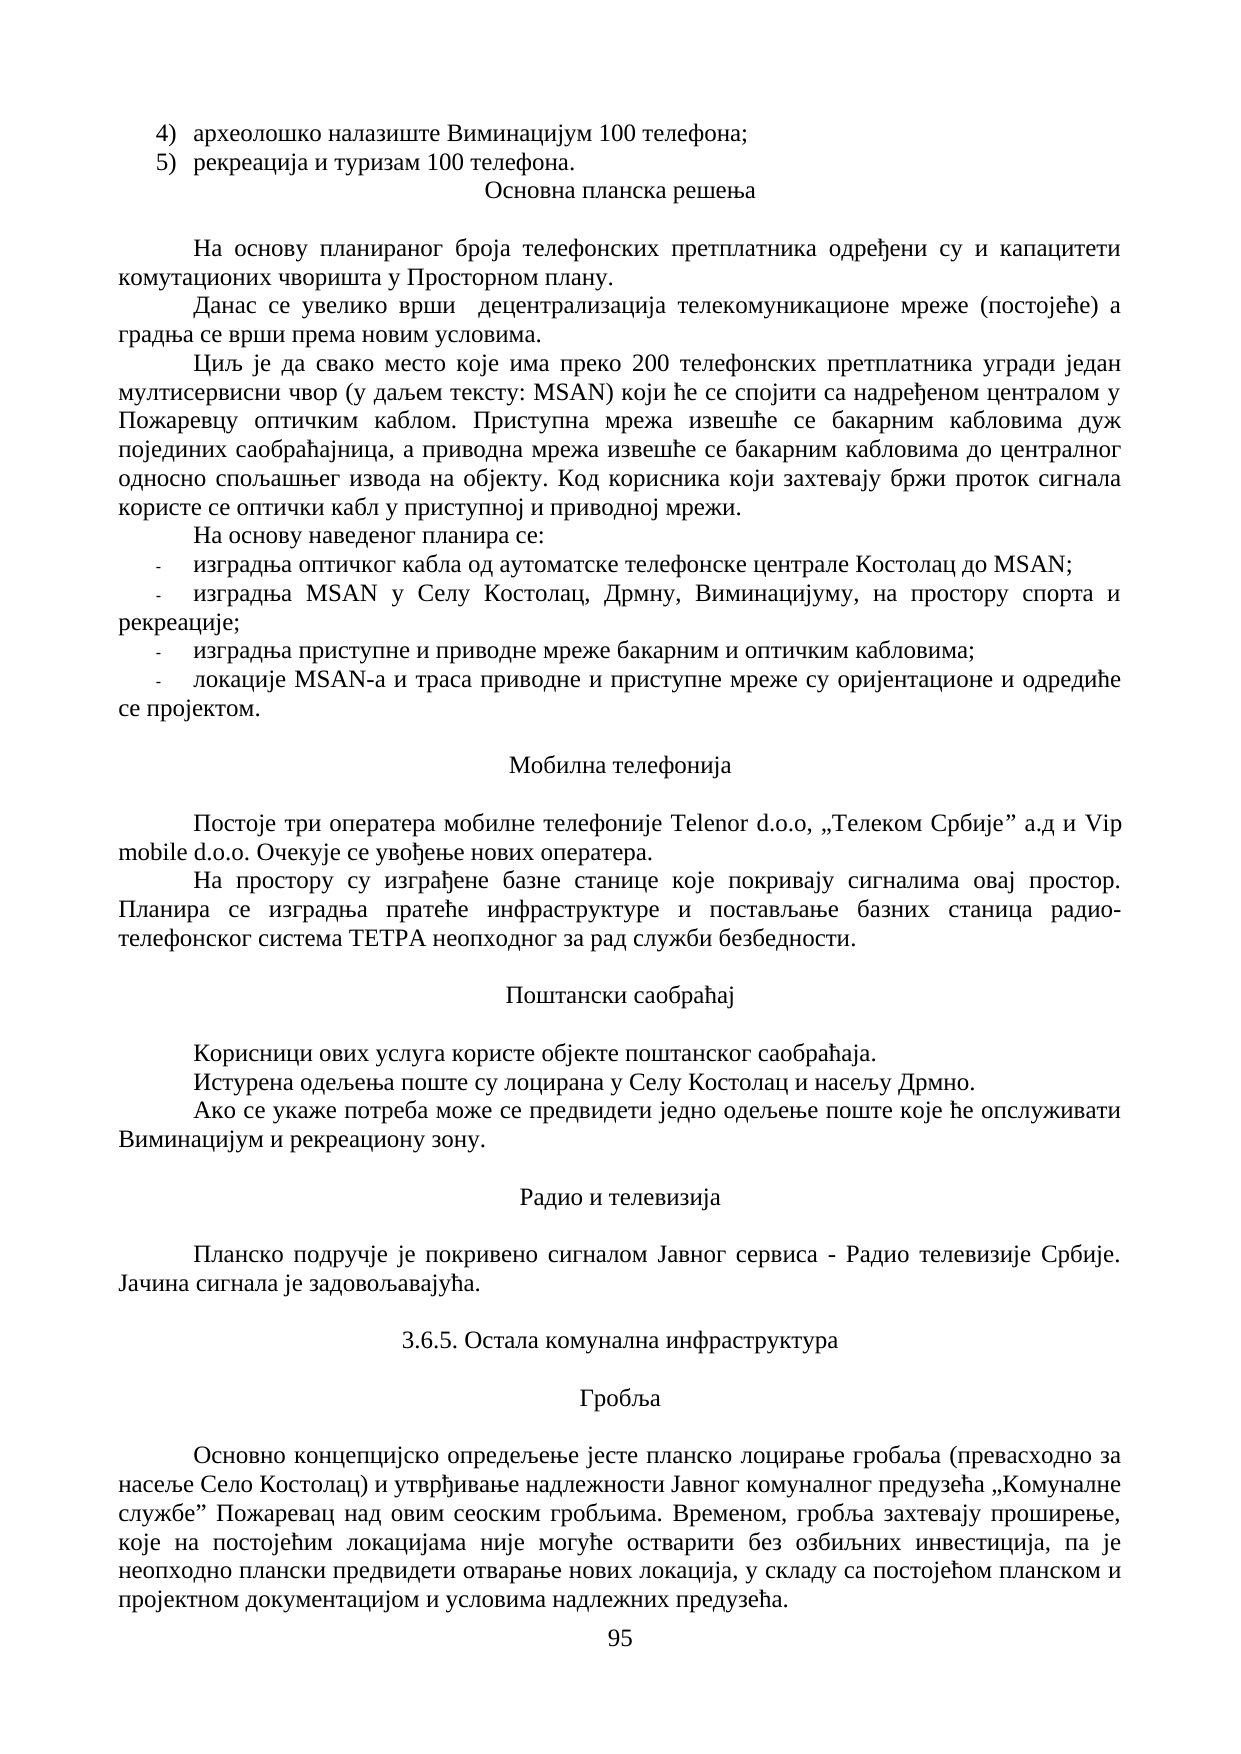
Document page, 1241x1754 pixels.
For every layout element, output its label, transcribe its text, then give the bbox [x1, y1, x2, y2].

text Поштански саобраћај [118, 981, 1122, 1009]
text Гробља [118, 1383, 1122, 1412]
text Основна планска решења [118, 176, 1122, 204]
text Основно концепцијско опредељење јесте планско лоцирање гробаља (превасходно за насеље Село Костолац) и утврђивање надлежности Јавног комуналног предузећа „Комуналне службе” Пожаревац над овим сеоским гробљима. Временом, гробља захтевају проширење, које на постојећим локацијама није могуће остварити без озбиљних инвестиција, па је неопходно плански предвидети отварање нових локација, у складу са постојећом планском и пројектном документацијом и условима надлежних предузећа. [118, 1441, 1122, 1613]
list локације MSAN-а и траса приводне и приступне мреже су оријентационе и одредиће се пројектом. [118, 664, 1122, 722]
list рекреација и туризам 100 телефона. [156, 147, 1122, 176]
text Данас се увелико врши децентрализација телекомуникационе мреже (постојеће) а градња се врши према новим условима. [118, 291, 1122, 348]
list изградња MSAN у Селу Костолац, Дрмну, Виминацијуму, на простору спорта и рекреације; [118, 578, 1122, 636]
list изградња оптичког кабла од аутоматске телефонске централе Костолац до MSAN; [118, 549, 1122, 578]
text Ако се укаже потреба може се предвидети једно одељење поште које ће опслуживати Виминацијум и рекреациону зону. [118, 1096, 1122, 1153]
text Радио и телевизија [118, 1182, 1122, 1211]
text Корисници ових услуга користе објекте поштанског саобраћаја. [118, 1038, 1122, 1067]
text Планско подручје је покривено сигналом Јавног сервиса - Радио телевизије Србије. Јачина сигнала је задовољавајућа. [118, 1239, 1122, 1297]
text Мобилна телефонија [118, 751, 1122, 779]
list археолошко налазиште Виминацијум 100 телефона; [156, 118, 1122, 147]
text На простору су изграђене базне станице које покривају сигналима овај простор. Планира се изградња пратеће инфраструктуре и постављање базних станица радио-телефонског система ТЕТРА неопходног за рад служби безбедности. [118, 866, 1122, 952]
text Истурена одељења поште су лоцирана у Селу Костолац и насељу Дрмно. [118, 1067, 1122, 1096]
text 3.6.5. Остала комунална инфраструктура [118, 1326, 1122, 1354]
list изградња приступне и приводне мреже бакарним и оптичким кабловима; [118, 636, 1122, 664]
text На основу наведеног планира се: [118, 521, 1122, 549]
text Постоје три оператера мобилне телефоније Telenor d.o.o, „Телеком Србије” а.д и Vip mobile d.o.o. Очекује се увођење нових оператера. [118, 808, 1122, 866]
text На основу планираног броја телефонских претплатника одређени су и капацитети комутационих чворишта у Просторном плану. [118, 233, 1122, 291]
text Циљ је да свако место које има преко 200 телефонских претплатника угради један мултисервисни чвор (у даљем тексту: MSAN) који ће се спојити са надређеном централом у Пожаревцу оптичким каблом. Приступна мрежа извешће се бакарним кабловима дуж појединих саобраћајница, а приводна мрежа извешће се бакарним кабловима до централног односно спољашњег извода на објекту. Код корисника који захтевају бржи проток сигнала користе се оптички кабл у приступној и приводној мрежи. [118, 348, 1122, 521]
